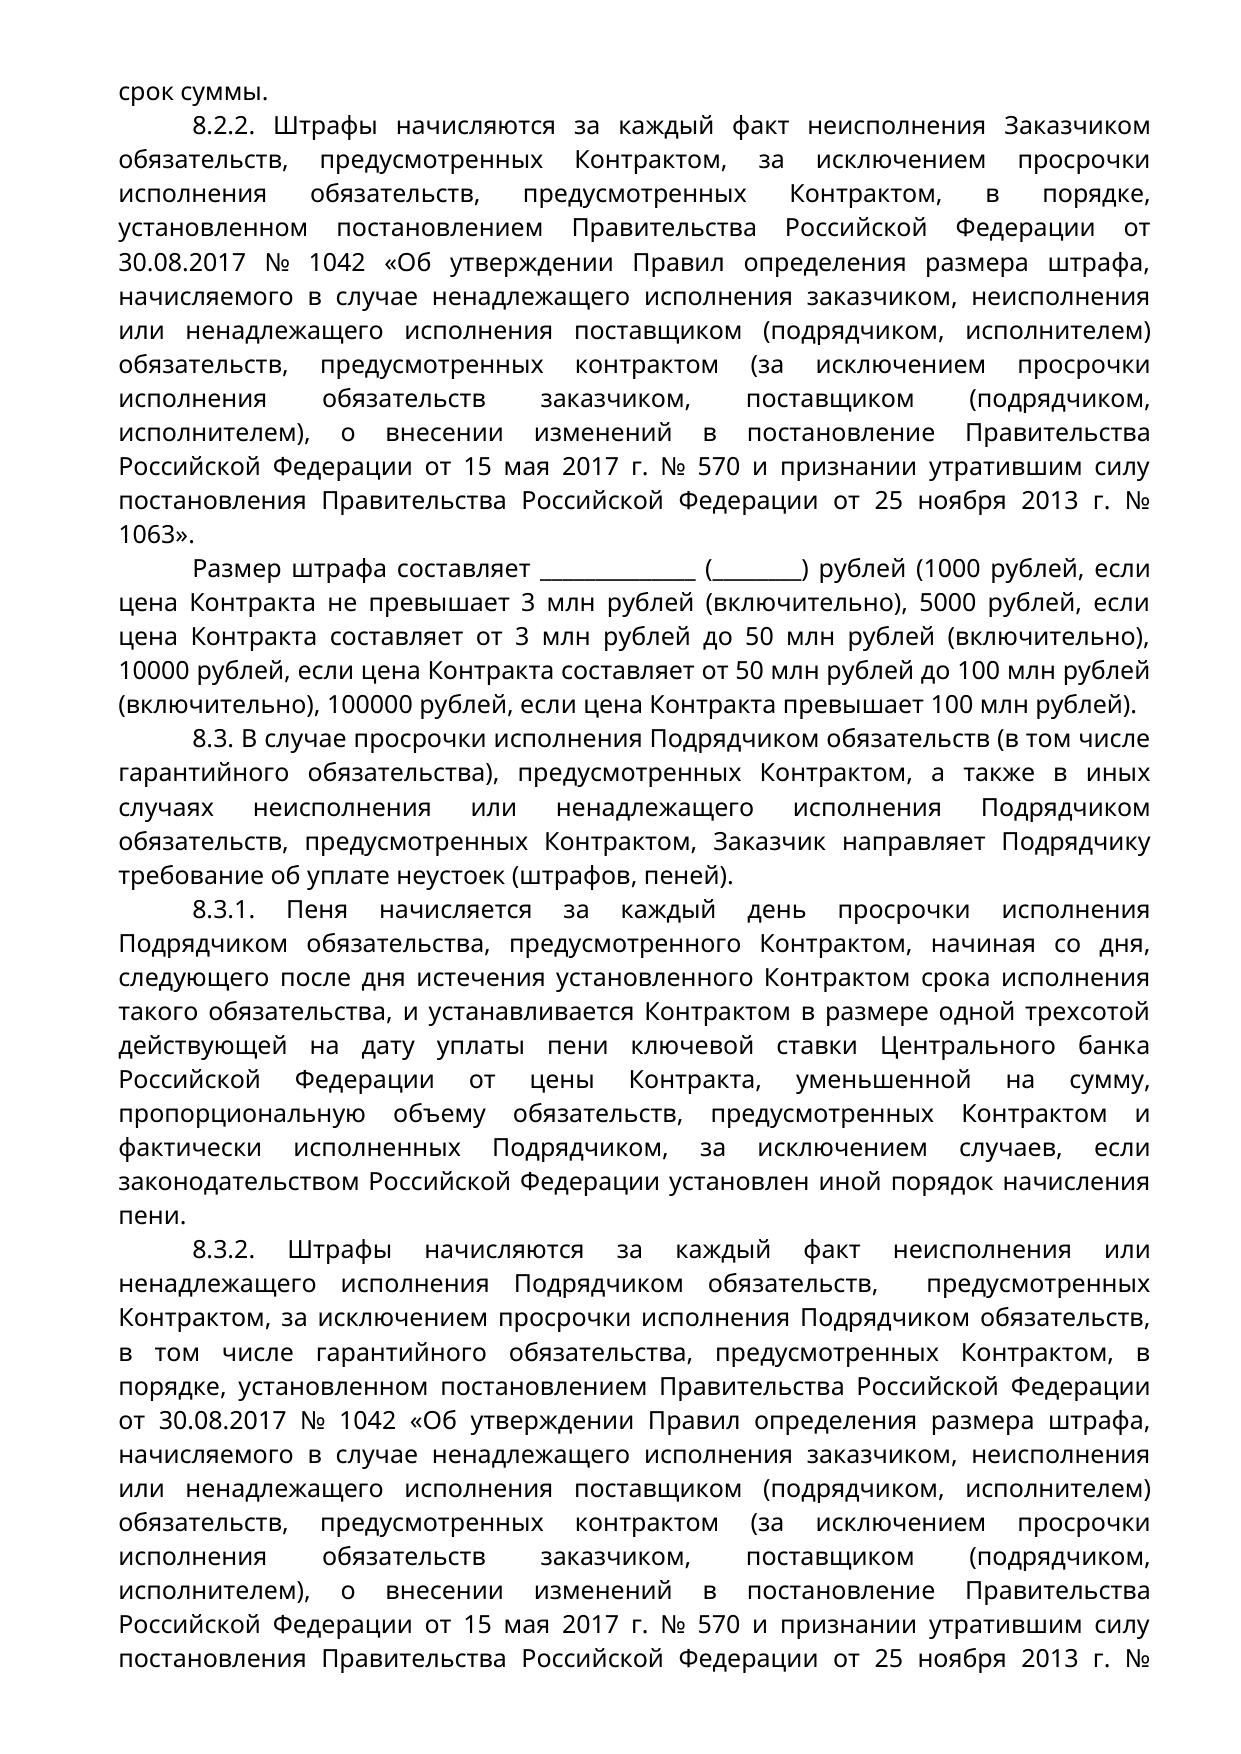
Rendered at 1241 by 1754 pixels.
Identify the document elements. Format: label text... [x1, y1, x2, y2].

text 8.2.2. Штрафы начисляются за каждый факт неисполнения Заказчиком обязательств, предусмотренных Контрактом, за исключением просрочки исполнения обязательств, предусмотренных Контрактом, в порядке, установленном постановлением Правительства Российской Федерации от 30.08.2017 № 1042 «Об утверждении Правил определения размера штрафа, начисляемого в случае ненадлежащего исполнения заказчиком, неисполнения или ненадлежащего исполнения поставщиком (подрядчиком, исполнителем) обязательств, предусмотренных контрактом (за исключением просрочки исполнения обязательств заказчиком, поставщиком (подрядчиком, исполнителем), о внесении изменений в постановление Правительства Российской Федерации от 15 мая 2017 г. № 570 и признании утратившим силу постановления Правительства Российской Федерации от 25 ноября 2013 г. № 1063». [118, 108, 1152, 551]
text Размер штрафа составляет ______________ (________) рублей (1000 рублей, если цена Контракта не превышает 3 млн рублей (включительно), 5000 рублей, если цена Контракта составляет от 3 млн рублей до 50 млн рублей (включительно), 10000 рублей, если цена Контракта составляет от 50 млн рублей до 100 млн рублей (включительно), 100000 рублей, если цена Контракта превышает 100 млн рублей). [118, 551, 1152, 721]
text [118, 1232, 1152, 1675]
text 8.3.1. Пеня начисляется за каждый день просрочки исполнения Подрядчиком обязательства, предусмотренного Контрактом, начиная со дня, следующего после дня истечения установленного Контрактом срока исполнения такого обязательства, и устанавливается Контрактом в размере одной трехсотой действующей на дату уплаты пени ключевой ставки Центрального банка Российской Федерации от цены Контракта, уменьшенной на сумму, пропорциональную объему обязательств, предусмотренных Контрактом и фактически исполненных Подрядчиком, за исключением случаев, если законодательством Российской Федерации установлен иной порядок начисления пени. [118, 891, 1152, 1232]
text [118, 74, 1152, 108]
text 8.3. В случае просрочки исполнения Подрядчиком обязательств (в том числе гарантийного обязательства), предусмотренных Контрактом, а также в иных случаях неисполнения или ненадлежащего исполнения Подрядчиком обязательств, предусмотренных Контрактом, Заказчик направляет Подрядчику требование об уплате неустоек (штрафов, пеней). [118, 721, 1152, 891]
